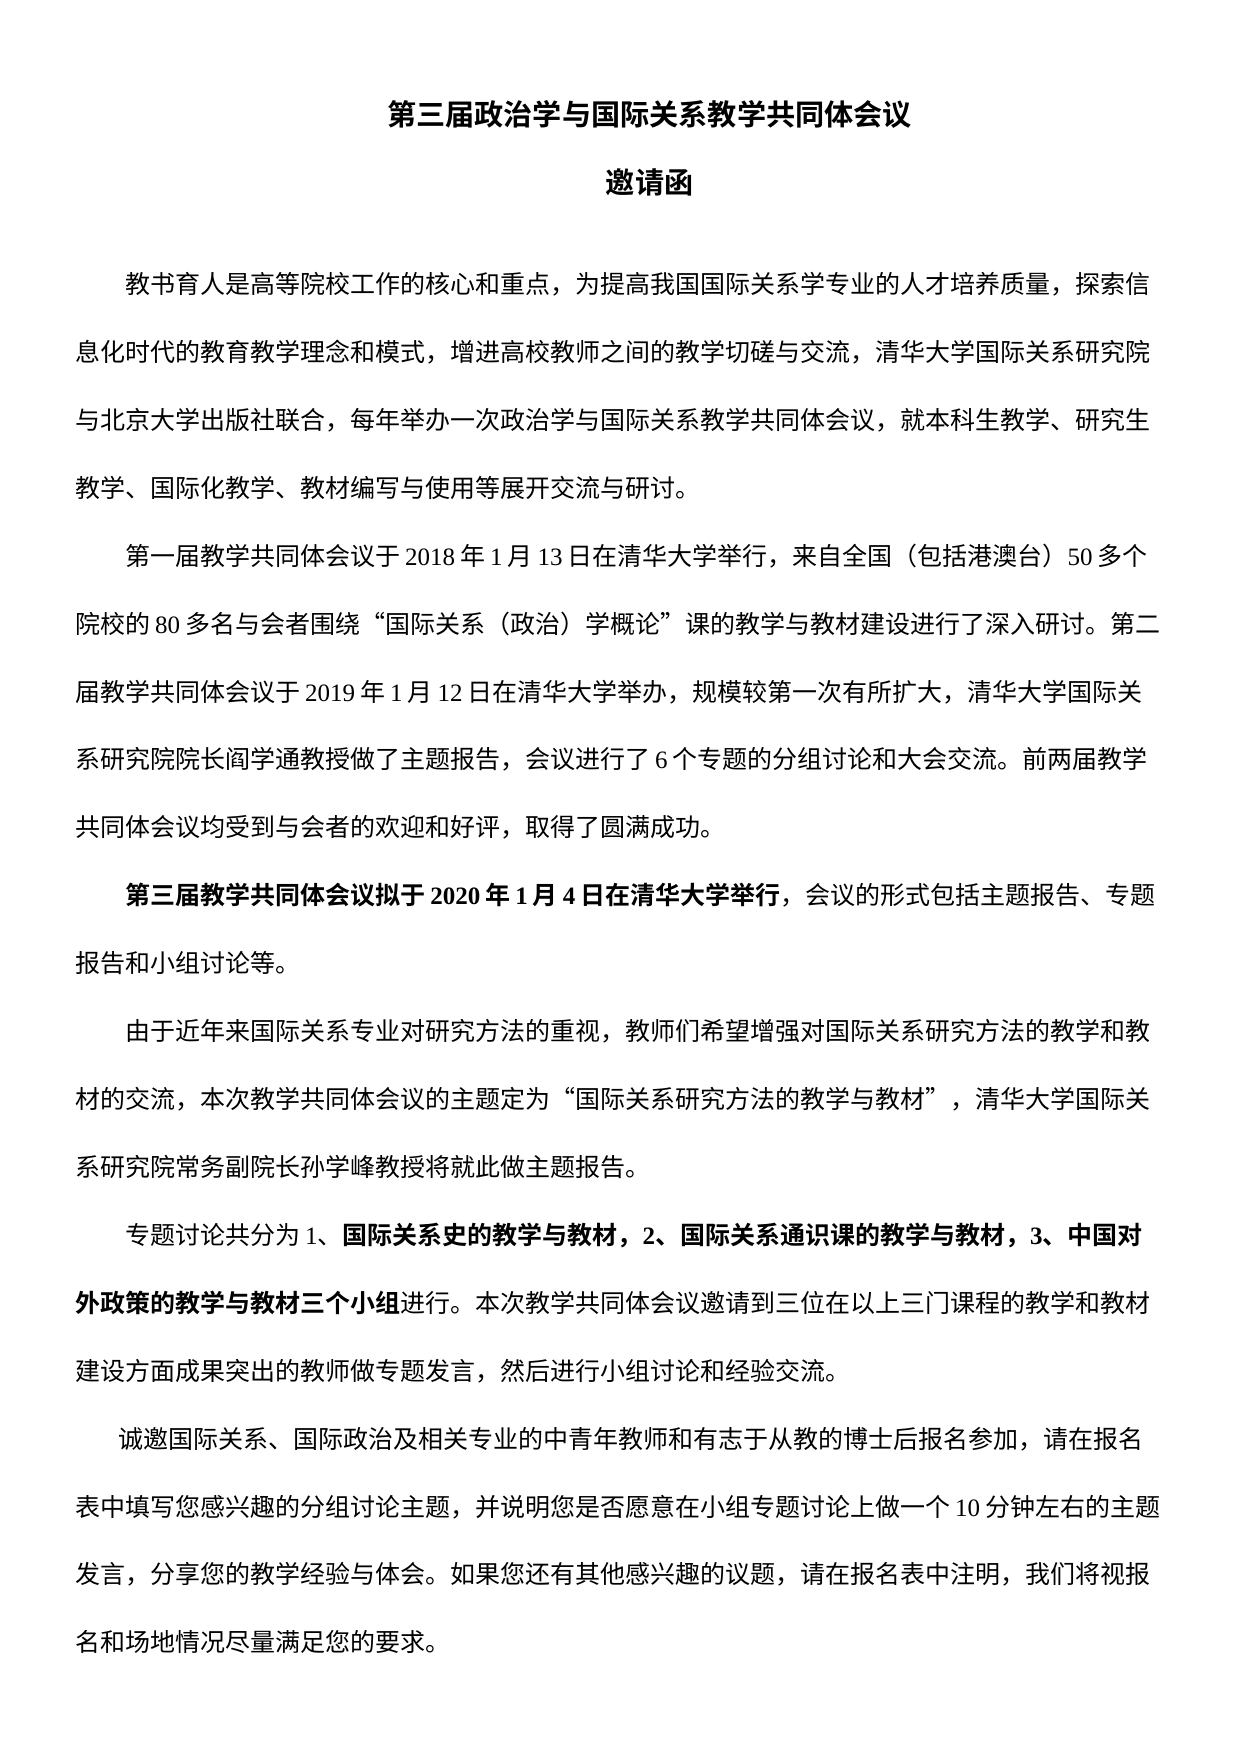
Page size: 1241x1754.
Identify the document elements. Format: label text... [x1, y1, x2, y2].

text 第三届政治学与国际关系教学共同体会议 [75, 79, 1165, 147]
text 由于近年来国际关系专业对研究方法的重视，教师们希望增强对国际关系研究方法的教学和教材的交流，本次教学共同体会议的主题定为“国际关系研究方法的教学与教材”，清华大学国际关系研究院常务副院长孙学峰教授将就此做主题报告。 [75, 996, 1165, 1199]
text 第一届教学共同体会议于2018年1月13日在清华大学举行，来自全国（包括港澳台）50多个院校的80多名与会者围绕“国际关系（政治）学概论”课的教学与教材建设进行了深入研讨。第二届教学共同体会议于2019年1月12日在清华大学举办，规模较第一次有所扩大，清华大学国际关系研究院院长阎学通教授做了主题报告，会议进行了6个专题的分组讨论和大会交流。前两届教学共同体会议均受到与会者的欢迎和好评，取得了圆满成功。 [75, 520, 1165, 860]
text 教书育人是高等院校工作的核心和重点，为提高我国国际关系学专业的人才培养质量，探索信息化时代的教育教学理念和模式，增进高校教师之间的教学切磋与交流，清华大学国际关系研究院与北京大学出版社联合，每年举办一次政治学与国际关系教学共同体会议，就本科生教学、研究生教学、国际化教学、教材编写与使用等展开交流与研讨。 [75, 249, 1165, 520]
text 诚邀国际关系、国际政治及相关专业的中青年教师和有志于从教的博士后报名参加，请在报名表中填写您感兴趣的分组讨论主题，并说明您是否愿意在小组专题讨论上做一个10分钟左右的主题发言，分享您的教学经验与体会。如果您还有其他感兴趣的议题，请在报名表中注明，我们将视报名和场地情况尽量满足您的要求。 [75, 1403, 1165, 1675]
text 邀请函 [75, 147, 1165, 215]
text 专题讨论共分为1、国际关系史的教学与教材，2、国际关系通识课的教学与教材，3、中国对外政策的教学与教材三个小组进行。本次教学共同体会议邀请到三位在以上三门课程的教学和教材建设方面成果突出的教师做专题发言，然后进行小组讨论和经验交流。 [75, 1199, 1165, 1403]
text 第三届教学共同体会议拟于2020年1月4日在清华大学举行，会议的形式包括主题报告、专题报告和小组讨论等。 [75, 860, 1165, 996]
